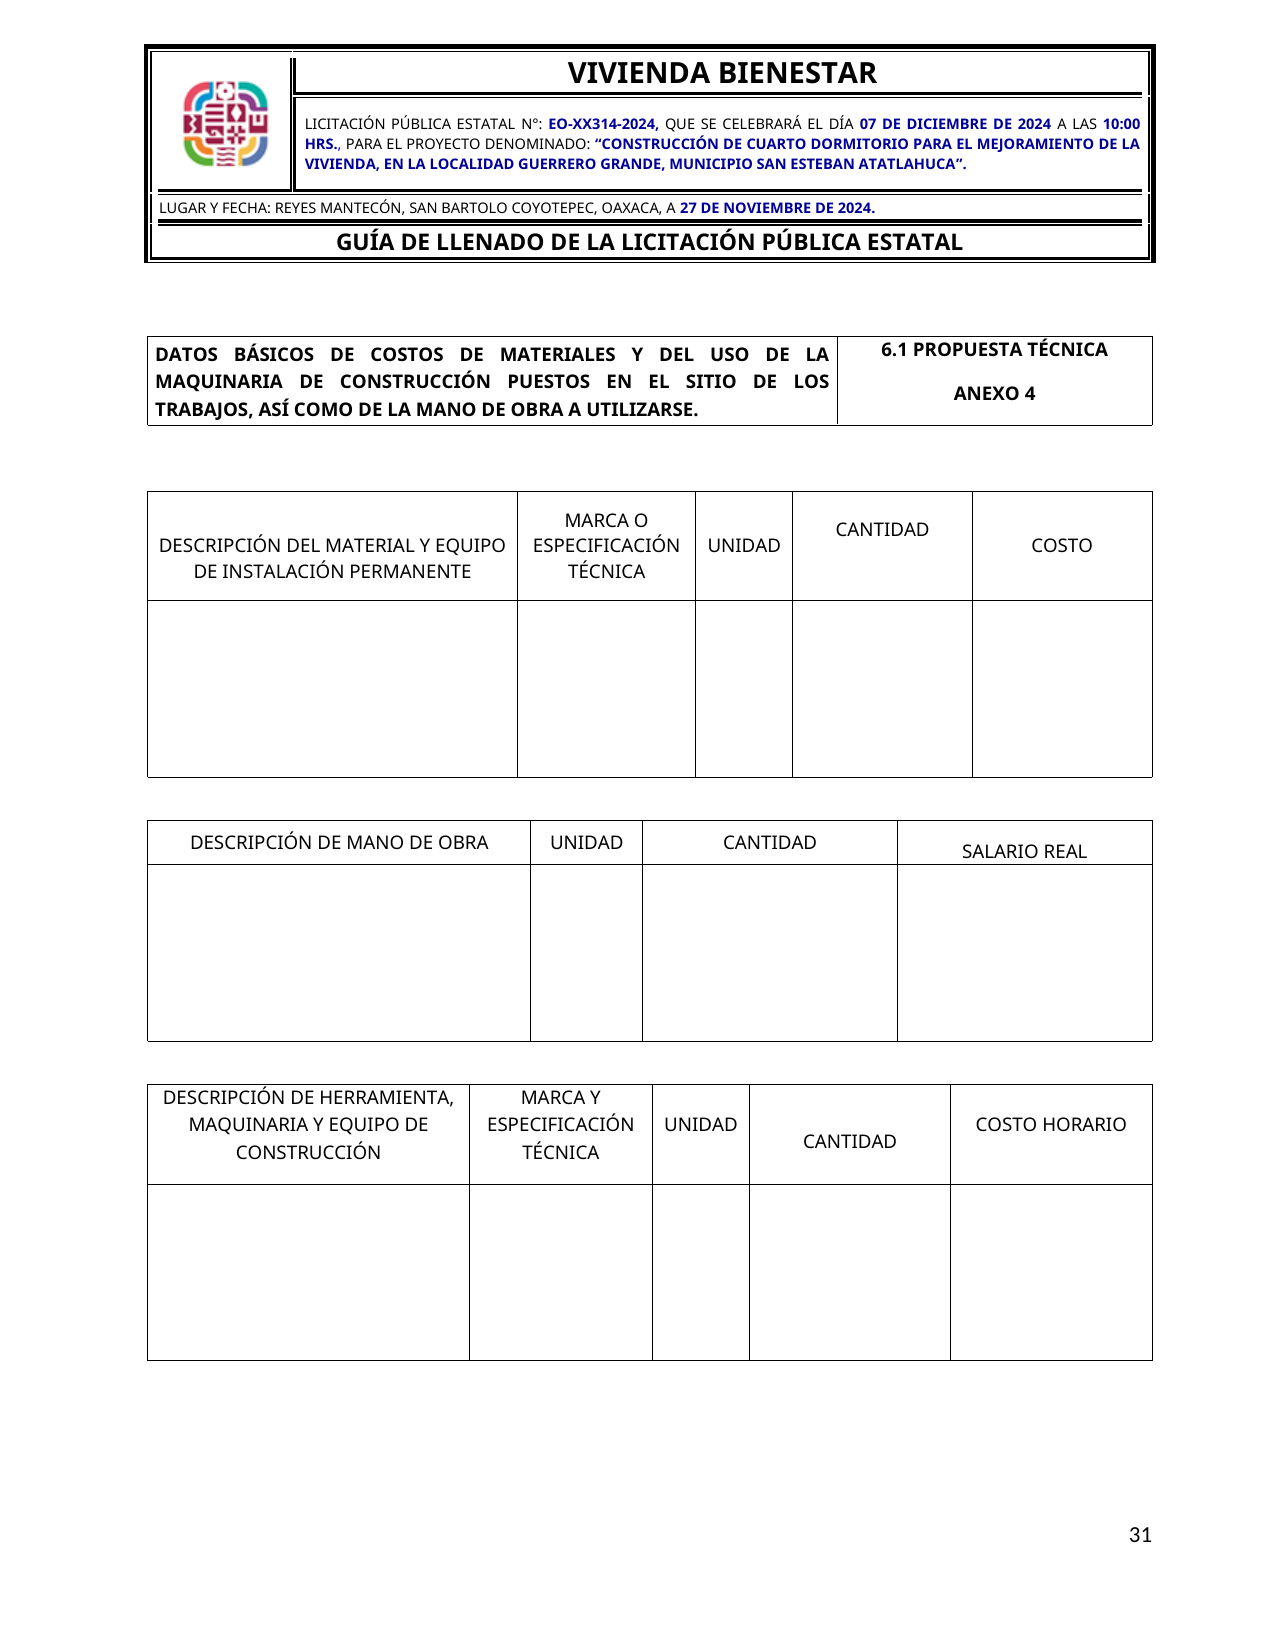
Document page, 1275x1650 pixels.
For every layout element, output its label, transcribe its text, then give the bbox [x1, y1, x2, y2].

table_cell [148, 601, 517, 777]
table_cell [793, 601, 972, 777]
table_header 6.1 PROPUESTA TÉCNICA ANEXO 4 [838, 337, 1152, 424]
table_cell [653, 1185, 749, 1360]
table_cell [531, 865, 642, 1041]
table_cell [696, 601, 792, 777]
table_header DESCRIPCIÓN DE HERRAMIENTA, MAQUINARIA Y EQUIPO DE CONSTRUCCIÓN [148, 1085, 469, 1183]
table_cell [951, 1185, 1152, 1360]
table_header MARCA Y ESPECIFICACIÓN TÉCNICA [470, 1085, 652, 1183]
table_header COSTO HORARIO [951, 1085, 1152, 1183]
table_cell [148, 865, 530, 1041]
table_header UNIDAD [653, 1085, 749, 1183]
table_header UNIDAD [531, 821, 642, 864]
table_header UNIDAD [696, 492, 792, 600]
table_cell [518, 601, 695, 777]
table_header DESCRIPCIÓN DEL MATERIAL Y EQUIPO DE INSTALACIÓN PERMANENTE [148, 492, 517, 600]
table_cell [973, 601, 1152, 777]
table_cell [148, 1185, 469, 1360]
table_header SALARIO REAL [898, 821, 1152, 864]
table_header CANTIDAD [793, 492, 972, 600]
table_header MARCA O ESPECIFICACIÓN TÉCNICA [518, 492, 695, 600]
picture [172, 73, 279, 172]
table_cell [470, 1185, 652, 1360]
table_header CANTIDAD [750, 1085, 950, 1183]
table_header DESCRIPCIÓN DE MANO DE OBRA [148, 821, 530, 864]
table_header CANTIDAD [643, 821, 897, 864]
table_header DATOS BÁSICOS DE COSTOS DE MATERIALES Y DEL USO DE LA MAQUINARIA DE CONSTRUCCIÓN PUESTOS EN EL SITIO DE LOS TRABAJOS, ASÍ COMO DE LA MANO DE OBRA A UTILIZARSE. [148, 337, 837, 424]
table_header COSTO [973, 492, 1152, 600]
table_cell [898, 865, 1152, 1041]
table_cell [643, 865, 897, 1041]
table_cell [750, 1185, 950, 1360]
